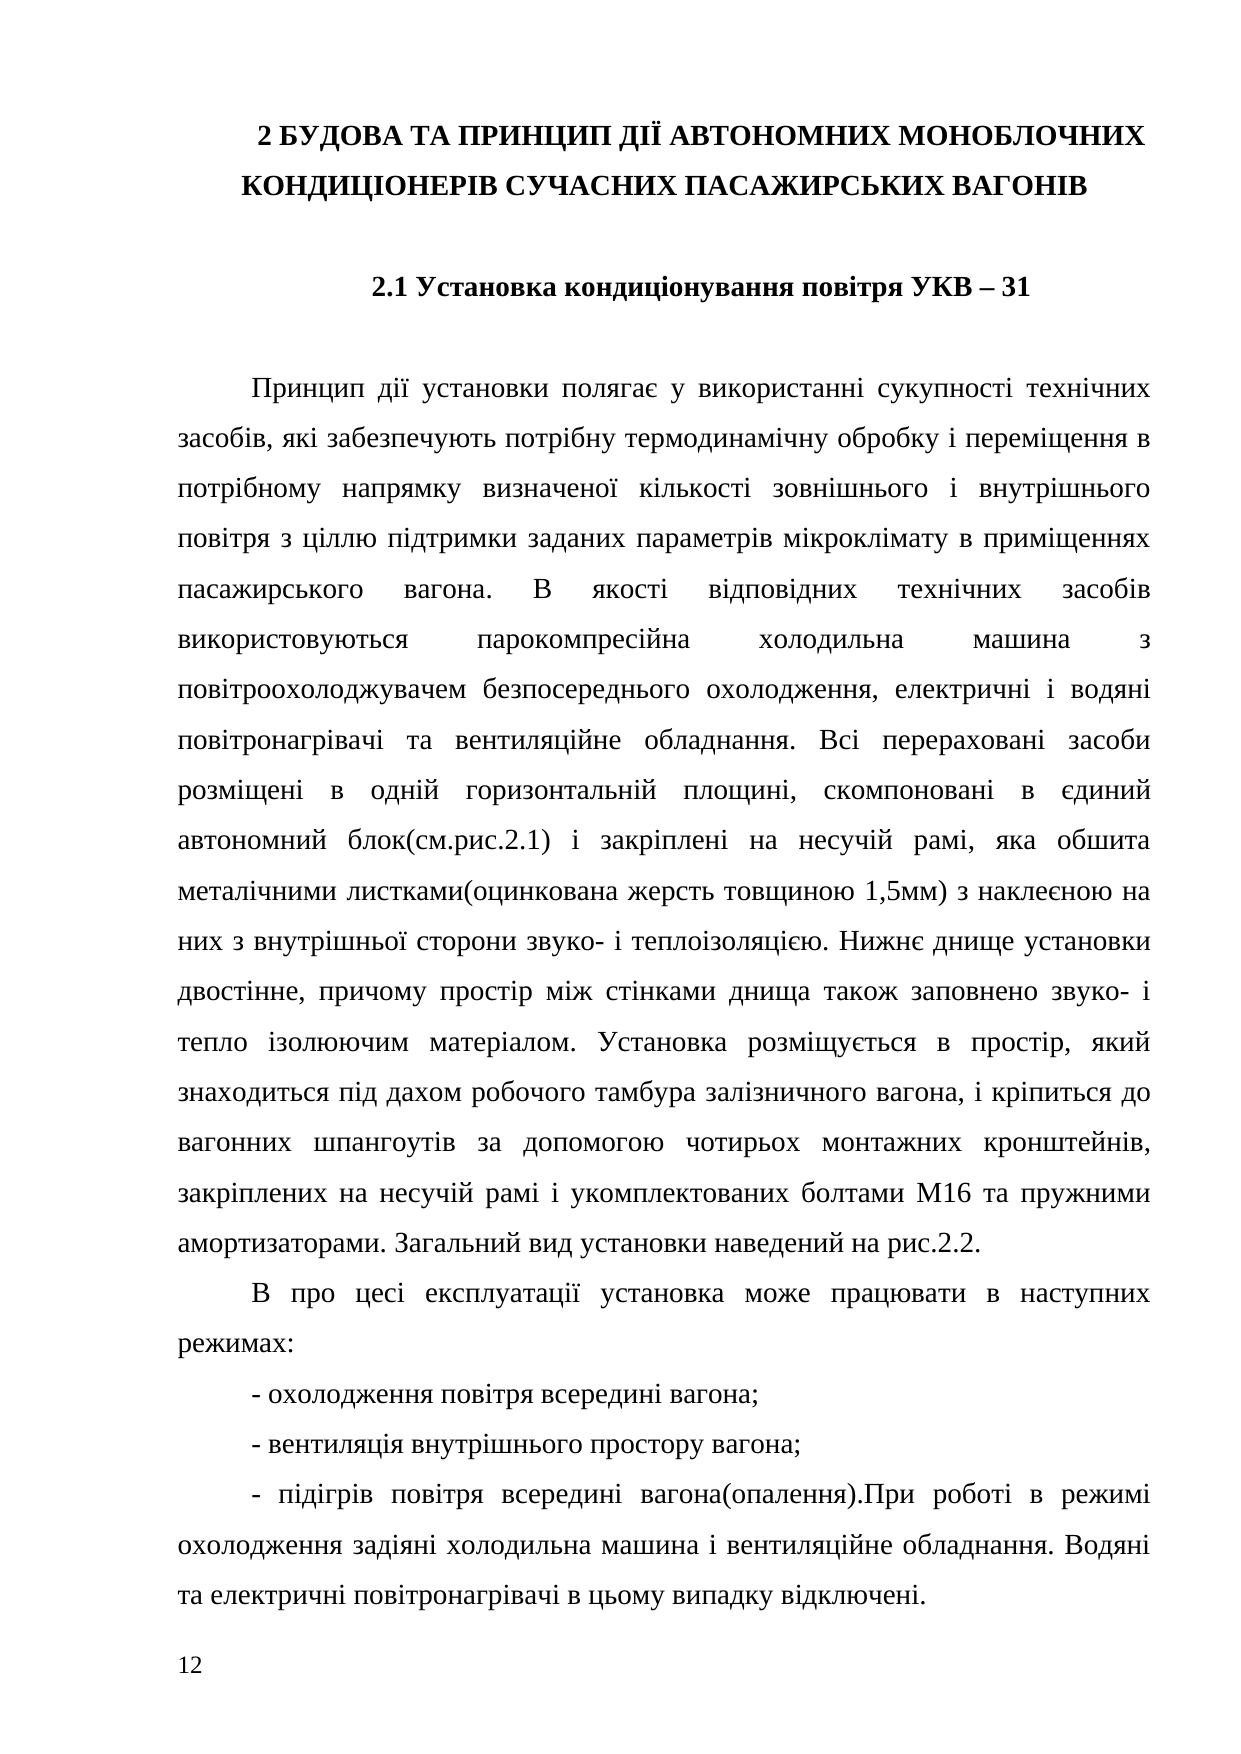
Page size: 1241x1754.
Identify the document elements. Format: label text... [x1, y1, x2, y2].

text - підігрів повітря всередині вагона(опалення).При роботі в режимі охолодження задіяні холодильна машина і вентиляційне обладнання. Водяні та електричні повітронагрівачі в цьому випадку відключені. [177, 1477, 1152, 1611]
text 2 БУДОВА ТА ПРИНЦИП ДІЇ АВТОНОМНИХ МОНОБЛОЧНИХ КОНДИЦІОНЕРІВ СУЧАСНИХ ПАСАЖИРСЬКИХ ВАГОНІВ [177, 118, 1152, 202]
text Принцип дії установки полягає у використанні сукупності технічних засобів, які забезпечують потрібну термодинамічну обробку і переміщення в потрібному напрямку визначеної кількості зовнішнього і внутрішнього повітря з ціллю підтримки заданих параметрів мікроклімату в приміщеннях пасажирського вагона. В якості відповідних технічних засобів використовуються парокомпресійна холодильна машина з повітроохолоджувачем безпосереднього охолодження, електричні і водяні повітронагрівачі та вентиляційне обладнання. Всі перераховані засоби розміщені в одній горизонтальній площині, скомпоновані в єдиний автономний блок(см.рис.2.1) і закріплені на несучій рамі, яка обшита металічними листками(оцинкована жерсть товщиною 1,5мм) з наклеєною на них з внутрішньої сторони звуко- і теплоізоляцією. Нижнє днище установки двостінне, причому простір між стінками днища також заповнено звуко- і тепло ізолюючим матеріалом. Установка розміщується в простір, який знаходиться під дахом робочого тамбура залізничного вагона, і кріпиться до вагонних шпангоутів за допомогою чотирьох монтажних кронштейнів, закріплених на несучій рамі і укомплектованих болтами М16 та пружними амортизаторами. Загальний вид установки наведений на рис.2.2. [177, 370, 1152, 1258]
text - вентиляція внутрішнього простору вагона; [177, 1426, 1152, 1460]
text - охолодження повітря всередині вагона; [177, 1376, 1152, 1409]
text В про цесі експлуатації установка може працювати в наступних режимах: [177, 1275, 1152, 1359]
text 2.1 Установка кондиціонування повітря УКВ – 31 [177, 269, 1152, 303]
